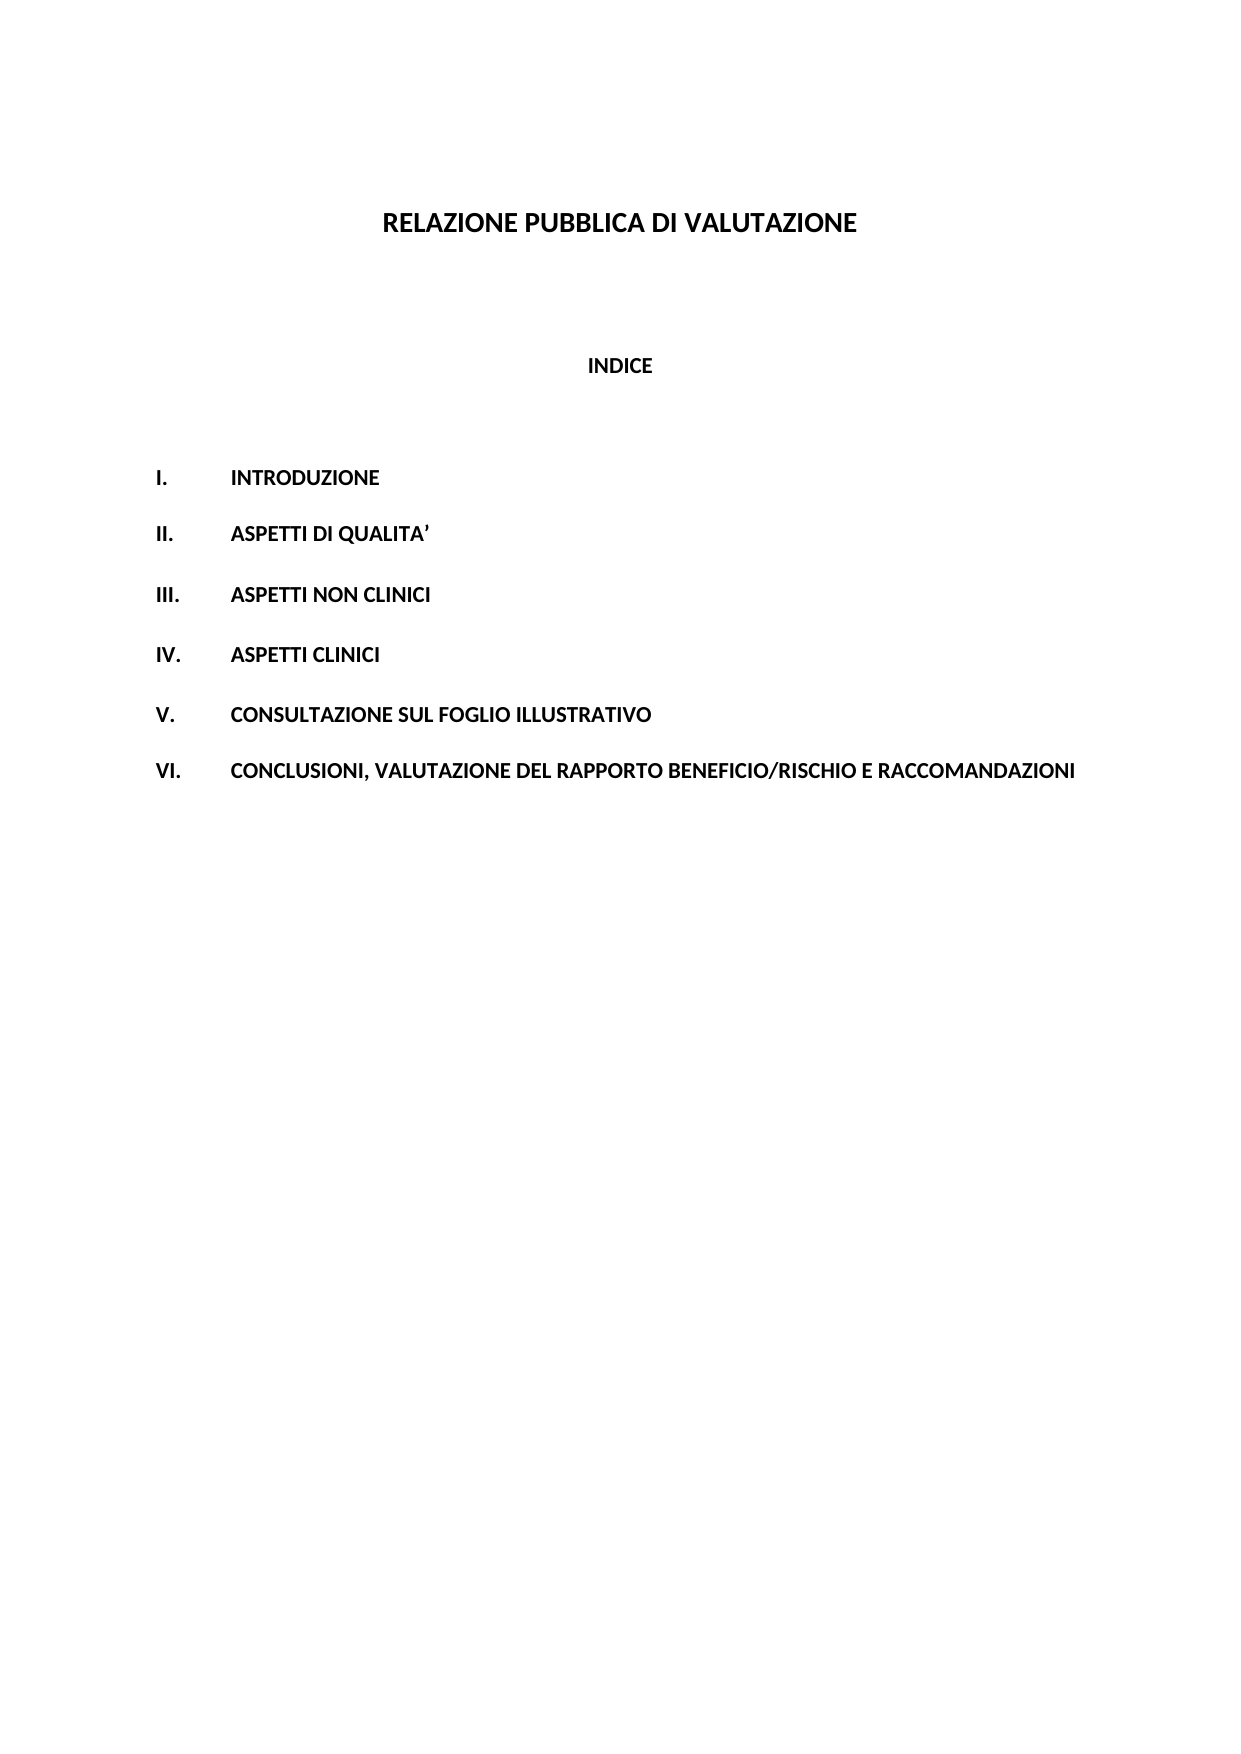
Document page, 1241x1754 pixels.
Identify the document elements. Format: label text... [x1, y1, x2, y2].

list INTRODUZIONE [156, 463, 1122, 491]
list CONCLUSIONI, VALUTAZIONE DEL RAPPORTO BENEFICIO/RISCHIO E RACCOMANDAZIONI [156, 756, 1122, 784]
list CONSULTAZIONE SUL FOGLIO ILLUSTRATIVO [156, 700, 1122, 728]
text INDICE [118, 351, 1122, 379]
list ASPETTI NON CLINICI [156, 580, 1122, 608]
list ASPETTI DI QUALITA’ [156, 519, 1122, 547]
list ASPETTI CLINICI [156, 640, 1122, 668]
text RELAZIONE PUBBLICA DI VALUTAZIONE [118, 204, 1122, 239]
